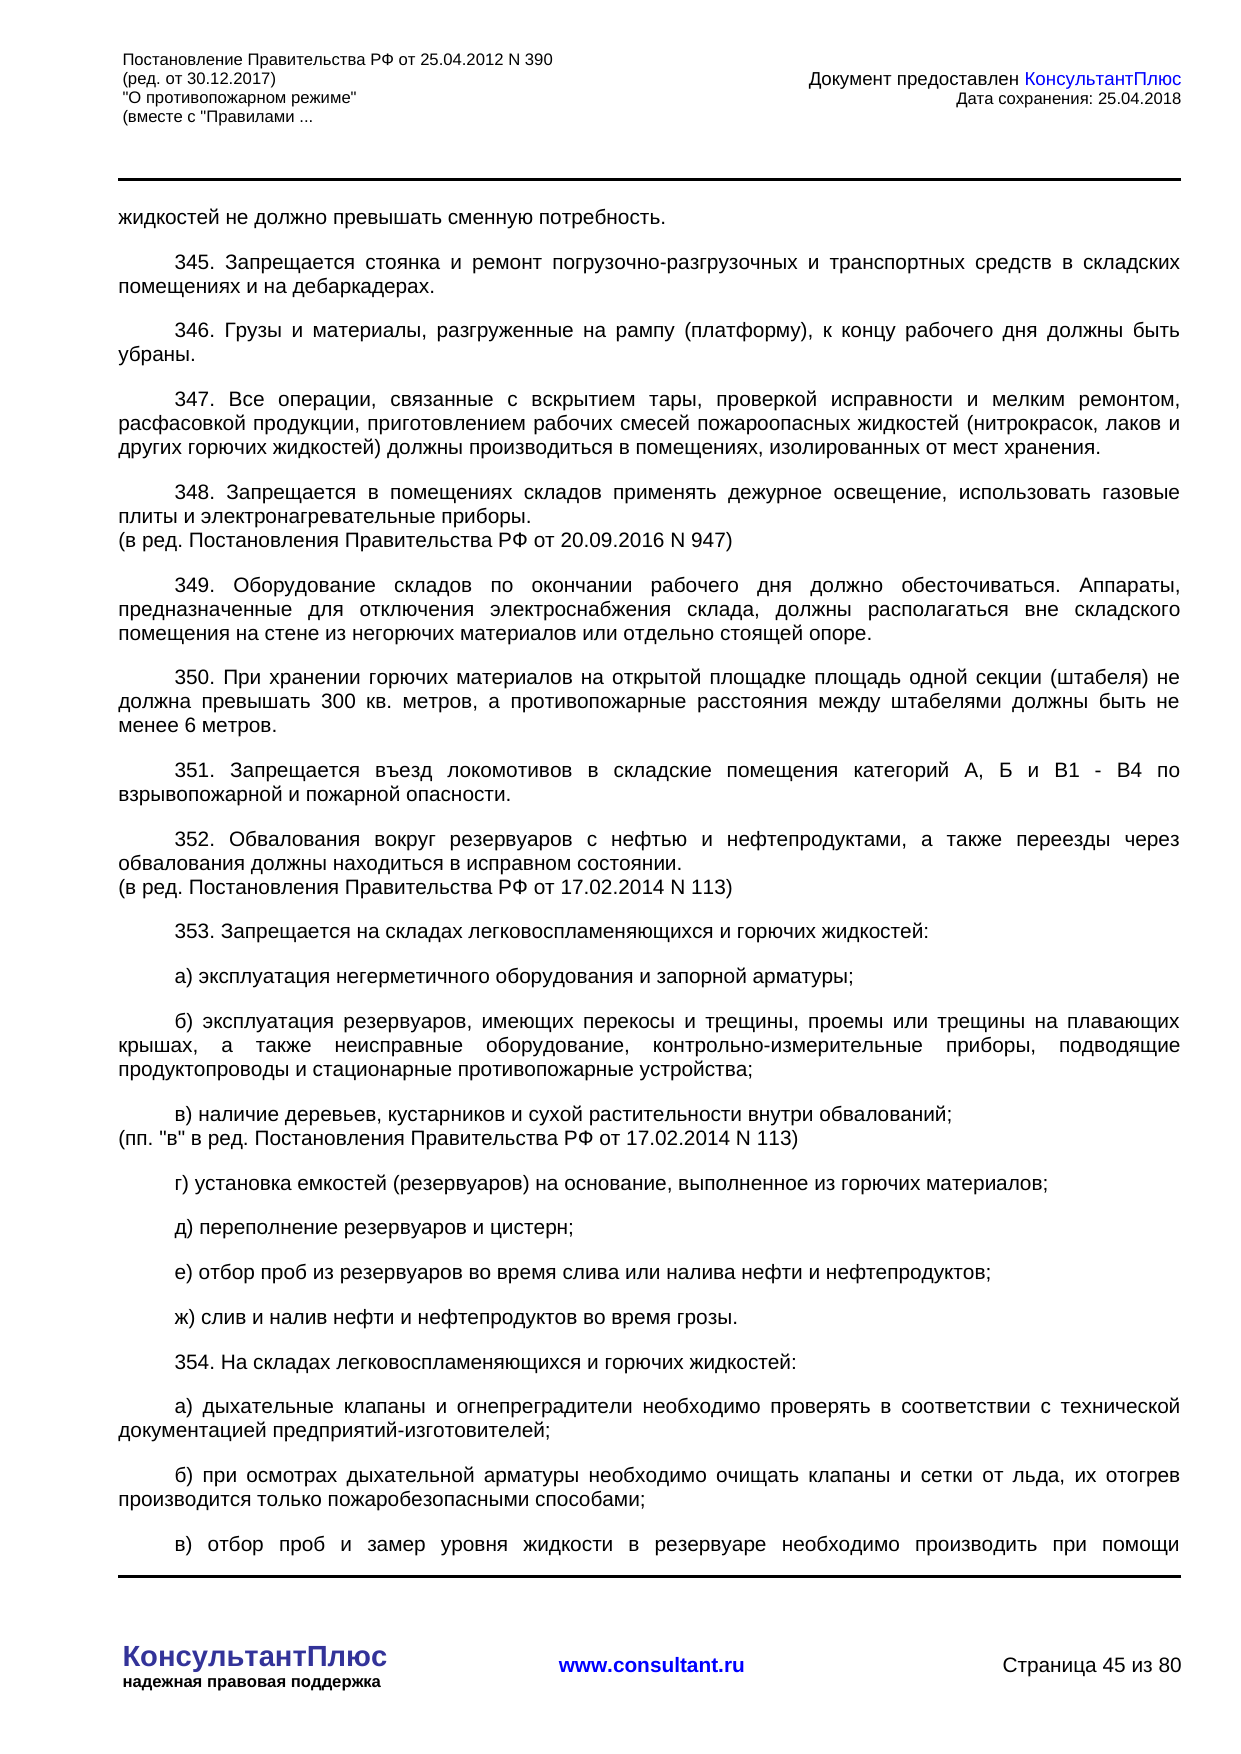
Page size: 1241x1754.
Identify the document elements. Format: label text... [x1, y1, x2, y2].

text ж) слив и налив нефти и нефтепродуктов во время грозы. [118, 1305, 1181, 1329]
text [118, 205, 1181, 229]
text 349. Оборудование складов по окончании рабочего дня должно обесточиваться. Аппараты, предназначенные для отключения электроснабжения склада, должны располагаться вне складского помещения на стене из негорючих материалов или отдельно стоящей опоре. [118, 572, 1181, 644]
text 351. Запрещается въезд локомотивов в складские помещения категорий А, Б и В1 - В4 по взрывопожарной и пожарной опасности. [118, 758, 1181, 806]
text г) установка емкостей (резервуаров) на основание, выполненное из горючих материалов; [118, 1170, 1181, 1194]
text а) эксплуатация негерметичного оборудования и запорной арматуры; [118, 964, 1181, 988]
text (в ред. Постановления Правительства РФ от 20.09.2016 N 947) [118, 528, 1181, 552]
text 346. Грузы и материалы, разгруженные на рампу (платформу), к концу рабочего дня должны быть убраны. [118, 318, 1181, 366]
text 348. Запрещается в помещениях складов применять дежурное освещение, использовать газовые плиты и электронагревательные приборы. [118, 480, 1181, 528]
text 353. Запрещается на складах легковоспламеняющихся и горючих жидкостей: [118, 919, 1181, 943]
text б) при осмотрах дыхательной арматуры необходимо очищать клапаны и сетки от льда, их отогрев производится только пожаробезопасными способами; [118, 1463, 1181, 1511]
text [118, 1532, 1181, 1556]
text 350. При хранении горючих материалов на открытой площадке площадь одной секции (штабеля) не должна превышать 300 кв. метров, а противопожарные расстояния между штабелями должны быть не менее 6 метров. [118, 665, 1181, 737]
text 352. Обвалования вокруг резервуаров с нефтью и нефтепродуктами, а также переезды через обвалования должны находиться в исправном состоянии. [118, 827, 1181, 874]
text б) эксплуатация резервуаров, имеющих перекосы и трещины, проемы или трещины на плавающих крышах, а также неисправные оборудование, контрольно-измерительные приборы, подводящие продуктопроводы и стационарные противопожарные устройства; [118, 1009, 1181, 1081]
text (в ред. Постановления Правительства РФ от 17.02.2014 N 113) [118, 874, 1181, 898]
text (пп. "в" в ред. Постановления Правительства РФ от 17.02.2014 N 113) [118, 1126, 1181, 1149]
text е) отбор проб из резервуаров во время слива или налива нефти и нефтепродуктов; [118, 1260, 1181, 1284]
text в) наличие деревьев, кустарников и сухой растительности внутри обвалований; [118, 1102, 1181, 1126]
text 345. Запрещается стоянка и ремонт погрузочно-разгрузочных и транспортных средств в складских помещениях и на дебаркадерах. [118, 249, 1181, 297]
text 354. На складах легковоспламеняющихся и горючих жидкостей: [118, 1349, 1181, 1373]
text а) дыхательные клапаны и огнепреградители необходимо проверять в соответствии с технической документацией предприятий-изготовителей; [118, 1394, 1181, 1442]
text 347. Все операции, связанные с вскрытием тары, проверкой исправности и мелким ремонтом, расфасовкой продукции, приготовлением рабочих смесей пожароопасных жидкостей (нитрокрасок, лаков и других горючих жидкостей) должны производиться в помещениях, изолированных от мест хранения. [118, 387, 1181, 459]
text д) переполнение резервуаров и цистерн; [118, 1215, 1181, 1239]
